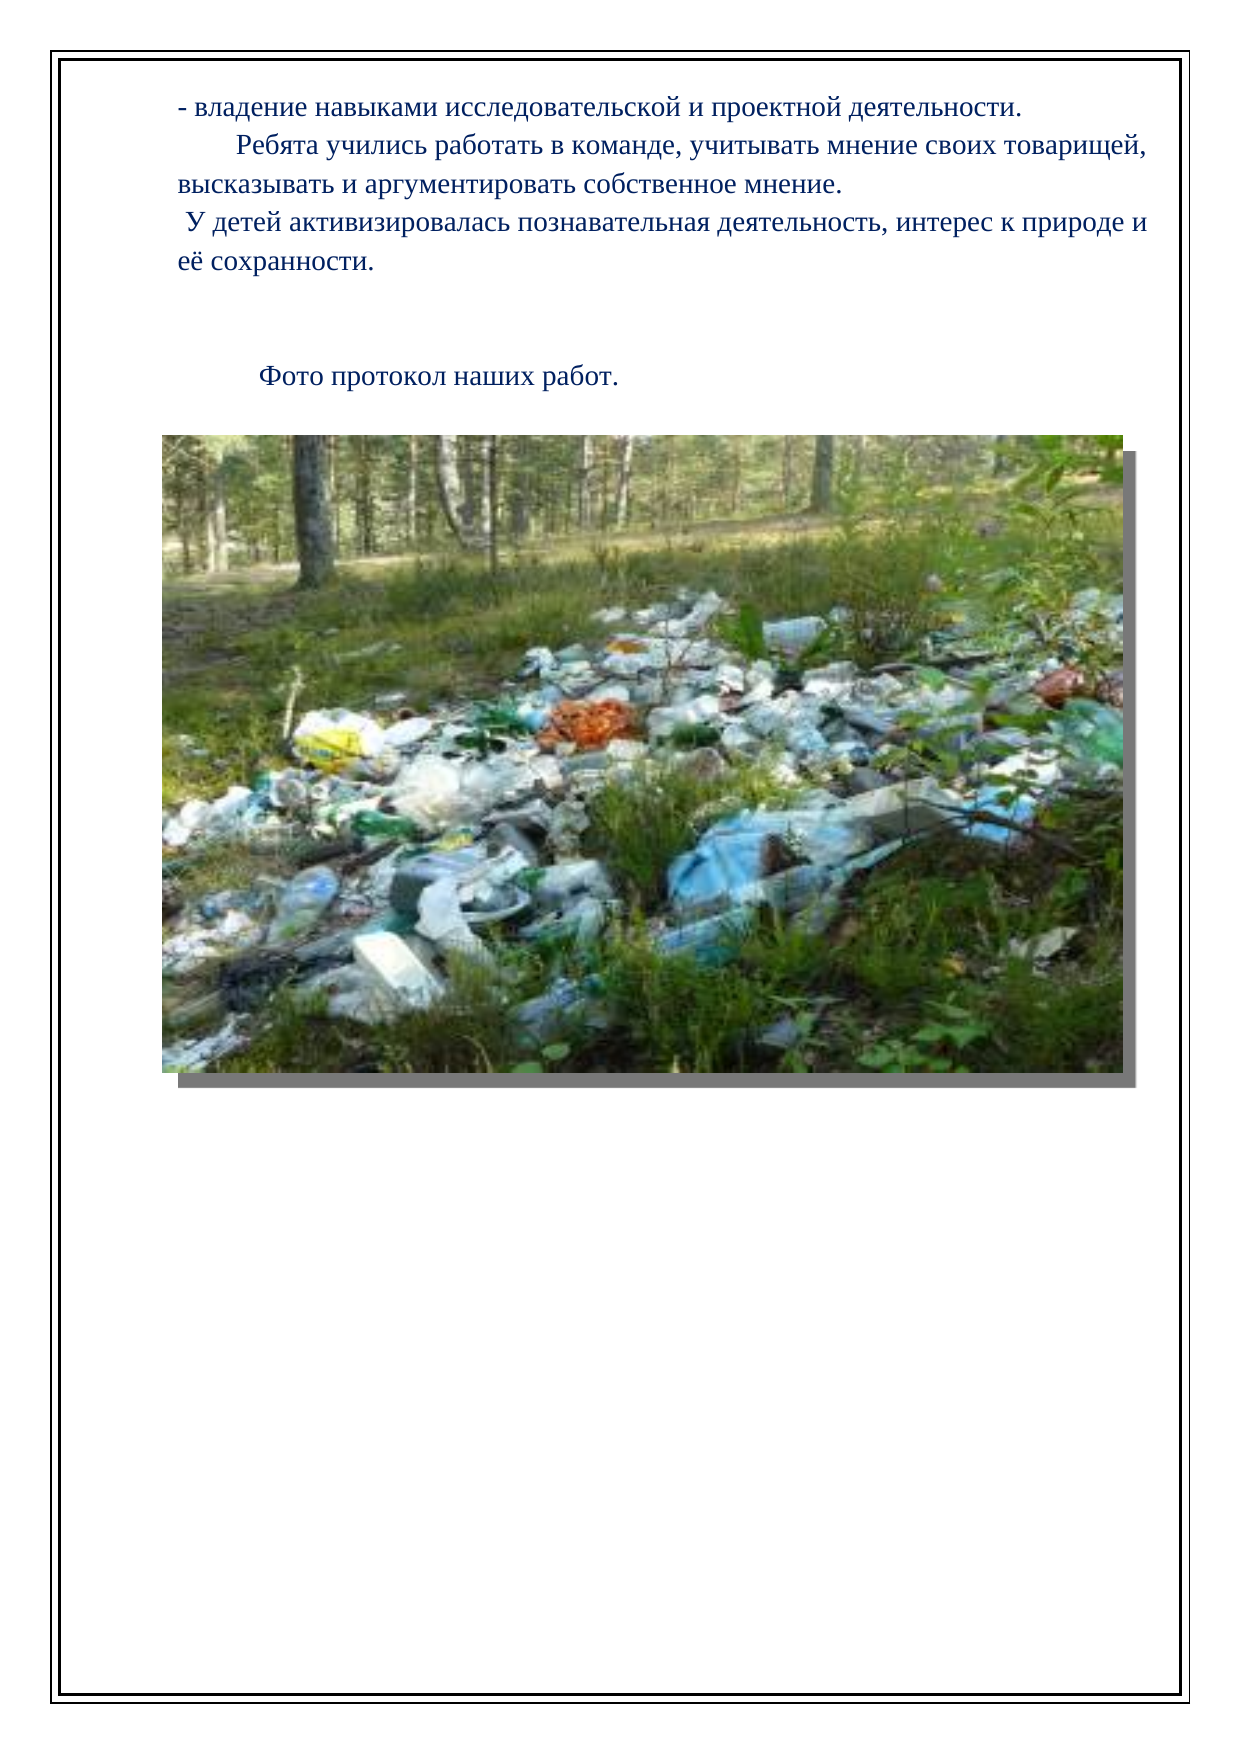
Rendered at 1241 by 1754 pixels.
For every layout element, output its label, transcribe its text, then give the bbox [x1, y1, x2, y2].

text Фото протокол наших работ. [259, 358, 1149, 392]
text - владение навыками исследовательской и проектной деятельности. [177, 89, 1152, 122]
picture [162, 435, 1123, 1073]
text Ребята учились работать в команде, учитывать мнение своих товарищей, высказывать и аргументировать собственное мнение. [177, 127, 1152, 199]
text У детей активизировалась познавательная деятельность, интерес к природе и её сохранности. [177, 204, 1152, 276]
